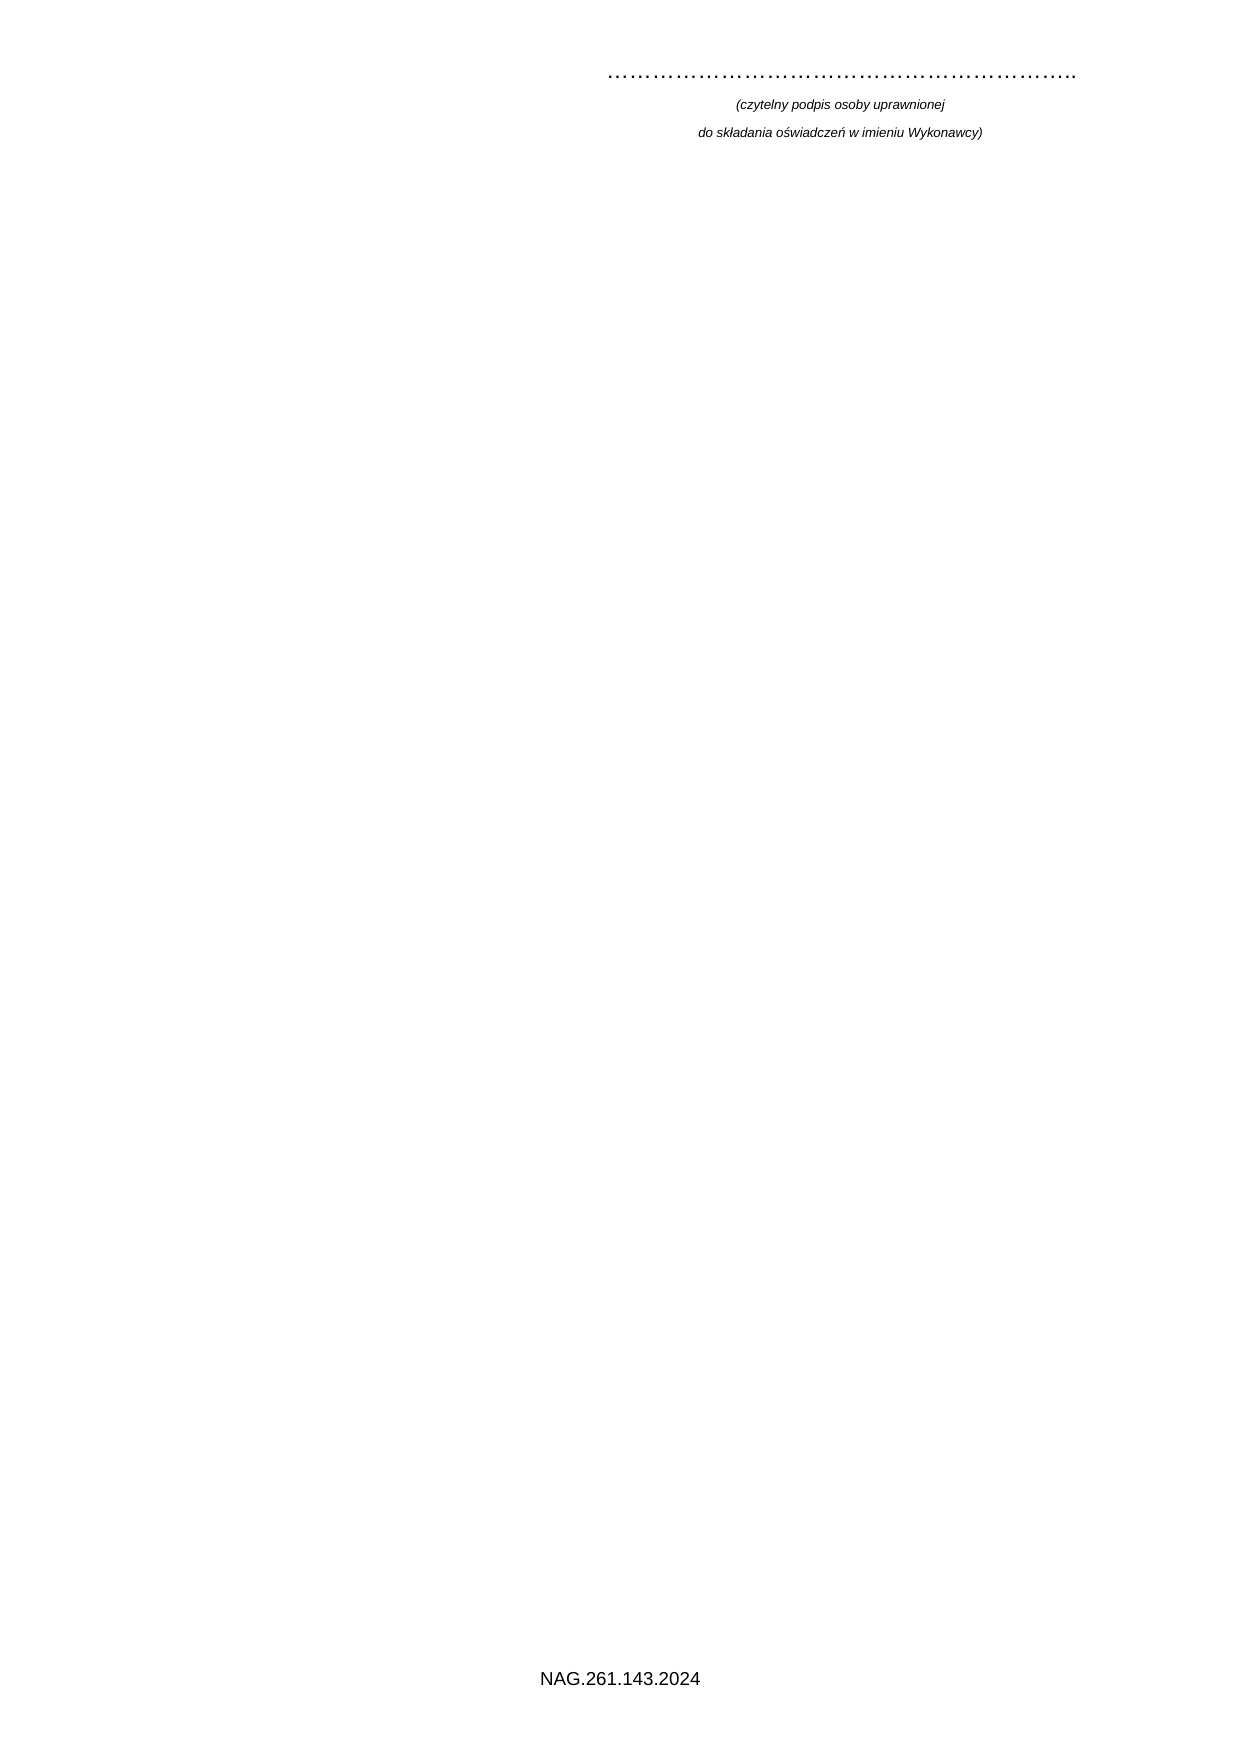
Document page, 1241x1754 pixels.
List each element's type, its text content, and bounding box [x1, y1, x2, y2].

text …………………………………………………….. [590, 57, 1092, 84]
text do składania oświadczeń w imieniu Wykonawcy) [590, 114, 1092, 141]
text (czytelny podpis osoby uprawnionej [590, 86, 1092, 112]
